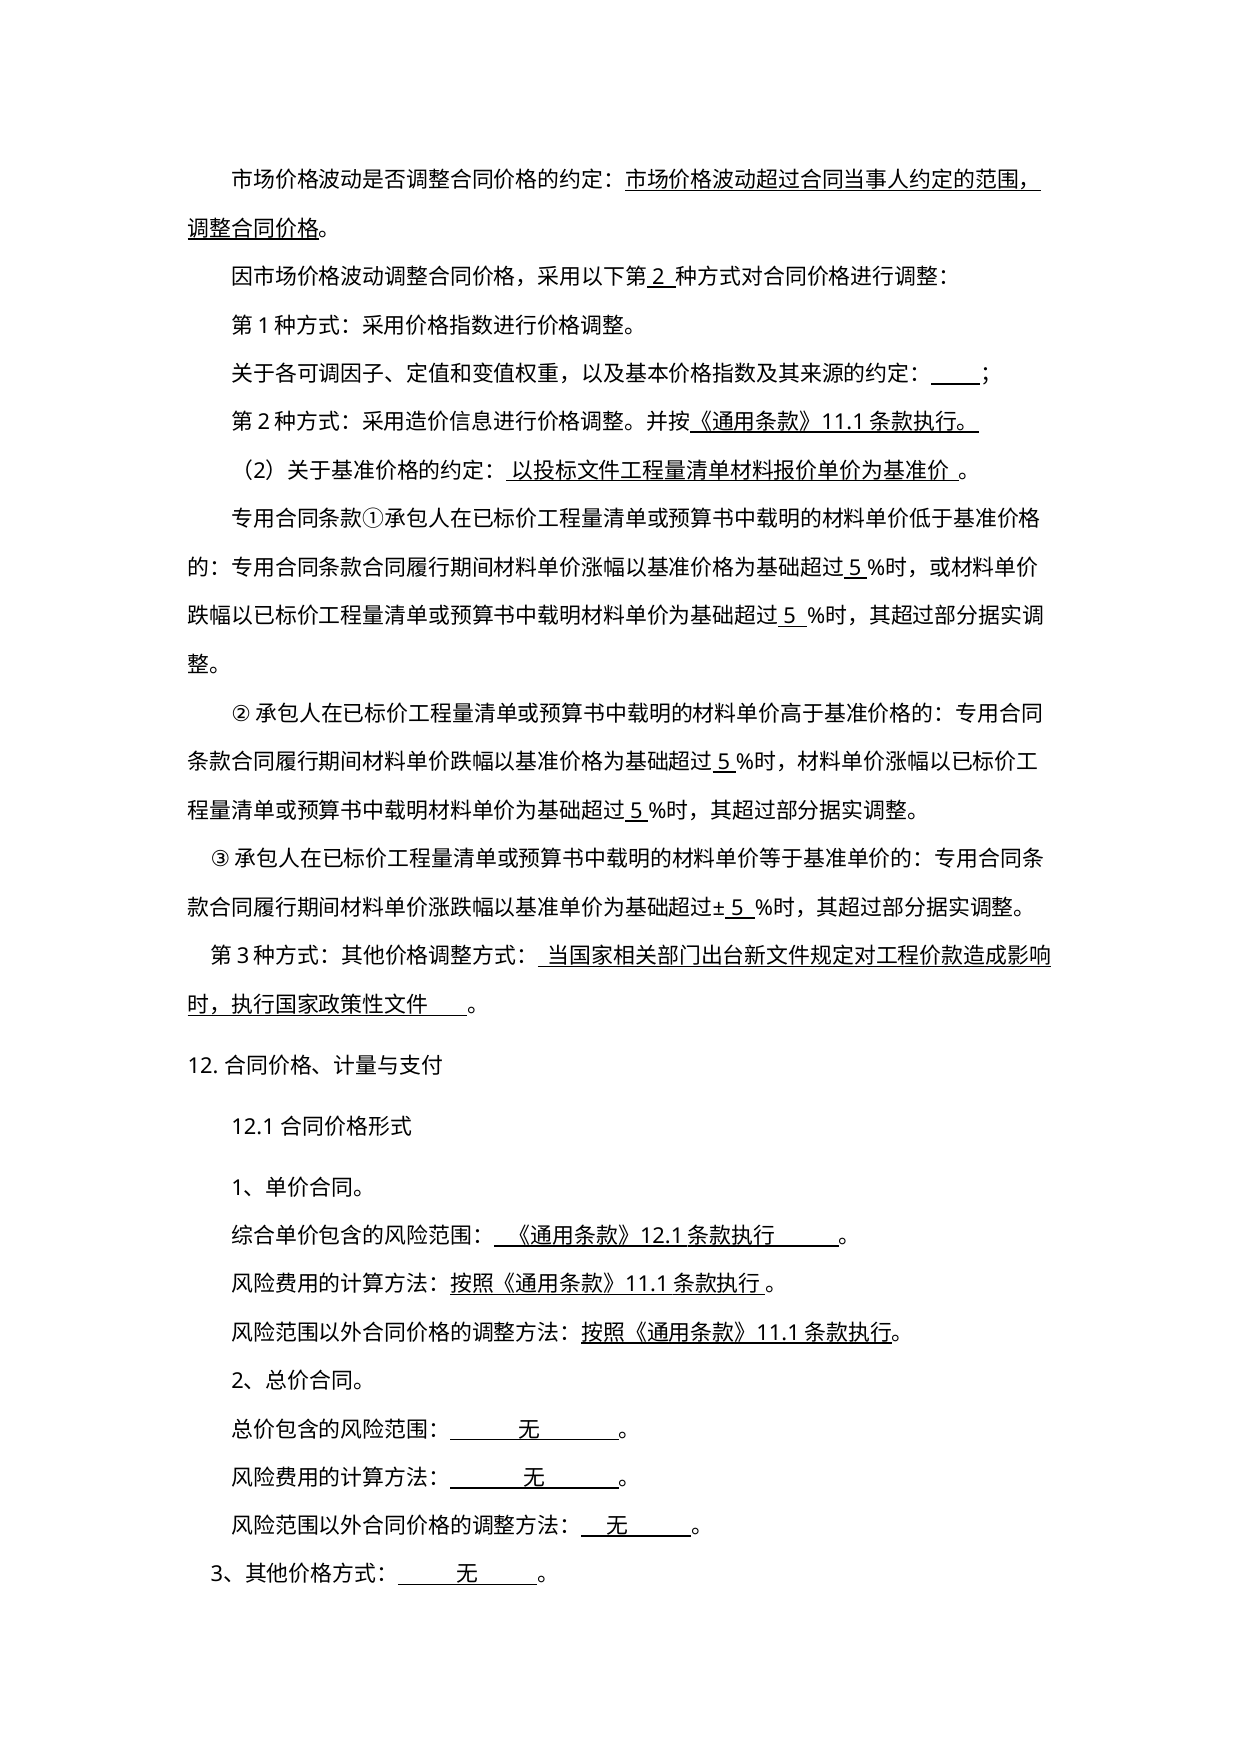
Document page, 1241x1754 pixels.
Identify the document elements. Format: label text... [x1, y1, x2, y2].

subtitle 12. 合同价格、计量与支付 [187, 1048, 1053, 1080]
text 风险范围以外合同价格的调整方法： 无 。 [187, 1508, 1053, 1540]
text 12.1 合同价格形式 [187, 1109, 1053, 1141]
text 3、其他价格方式： 无 。 [187, 1556, 1053, 1589]
text 1、单价合同。 [187, 1169, 1053, 1202]
text 因市场价格波动调整合同价格，采用以下第 2 种方式对合同价格进行调整： [187, 259, 1053, 292]
text 综合单价包含的风险范围： 《通用条款》12.1条款执行 。 [187, 1218, 1053, 1250]
text 第1种方式：采用价格指数进行价格调整。 [187, 307, 1053, 340]
text 专用合同条款①承包人在已标价工程量清单或预算书中载明的材料单价低于基准价格的：专用合同条款合同履行期间材料单价涨幅以基准价格为基础超过 5 %时，或材料单价跌幅以已标价工程量清单或预算书中载明材料单价为基础超过 5 %时，其超过部分据实调整。 [187, 501, 1053, 679]
text ③承包人在已标价工程量清单或预算书中载明的材料单价等于基准单价的：专用合同条款合同履行期间材料单价涨跌幅以基准单价为基础超过± 5 %时，其超过部分据实调整。 [187, 841, 1053, 922]
text （2）关于基准价格的约定： 以投标文件工程量清单材料报价单价为基准价 。 [187, 452, 1053, 485]
text 市场价格波动是否调整合同价格的约定：市场价格波动超过合同当事人约定的范围，调整合同价格。 [187, 162, 1053, 243]
text 风险费用的计算方法： 无 。 [187, 1459, 1053, 1492]
text 总价包含的风险范围： 无 。 [187, 1411, 1053, 1444]
text 风险范围以外合同价格的调整方法：按照《通用条款》11.1条款执行。 [187, 1314, 1053, 1347]
text 第3种方式：其他价格调整方式： 当国家相关部门出台新文件规定对工程价款造成影响时，执行国家政策性文件 。 [187, 938, 1053, 1019]
text 风险费用的计算方法：按照《通用条款》11.1条款执行 。 [187, 1266, 1053, 1299]
text 2、总价合同。 [187, 1363, 1053, 1395]
text 关于各可调因子、定值和变值权重，以及基本价格指数及其来源的约定： ； [187, 356, 1053, 388]
text 第2种方式：采用造价信息进行价格调整。并按《通用条款》11.1条款执行。 [187, 404, 1053, 437]
text ②承包人在已标价工程量清单或预算书中载明的材料单价高于基准价格的：专用合同条款合同履行期间材料单价跌幅以基准价格为基础超过 5 %时，材料单价涨幅以已标价工程量清单或预算书中载明材料单价为基础超过 5 %时，其超过部分据实调整。 [187, 695, 1053, 825]
